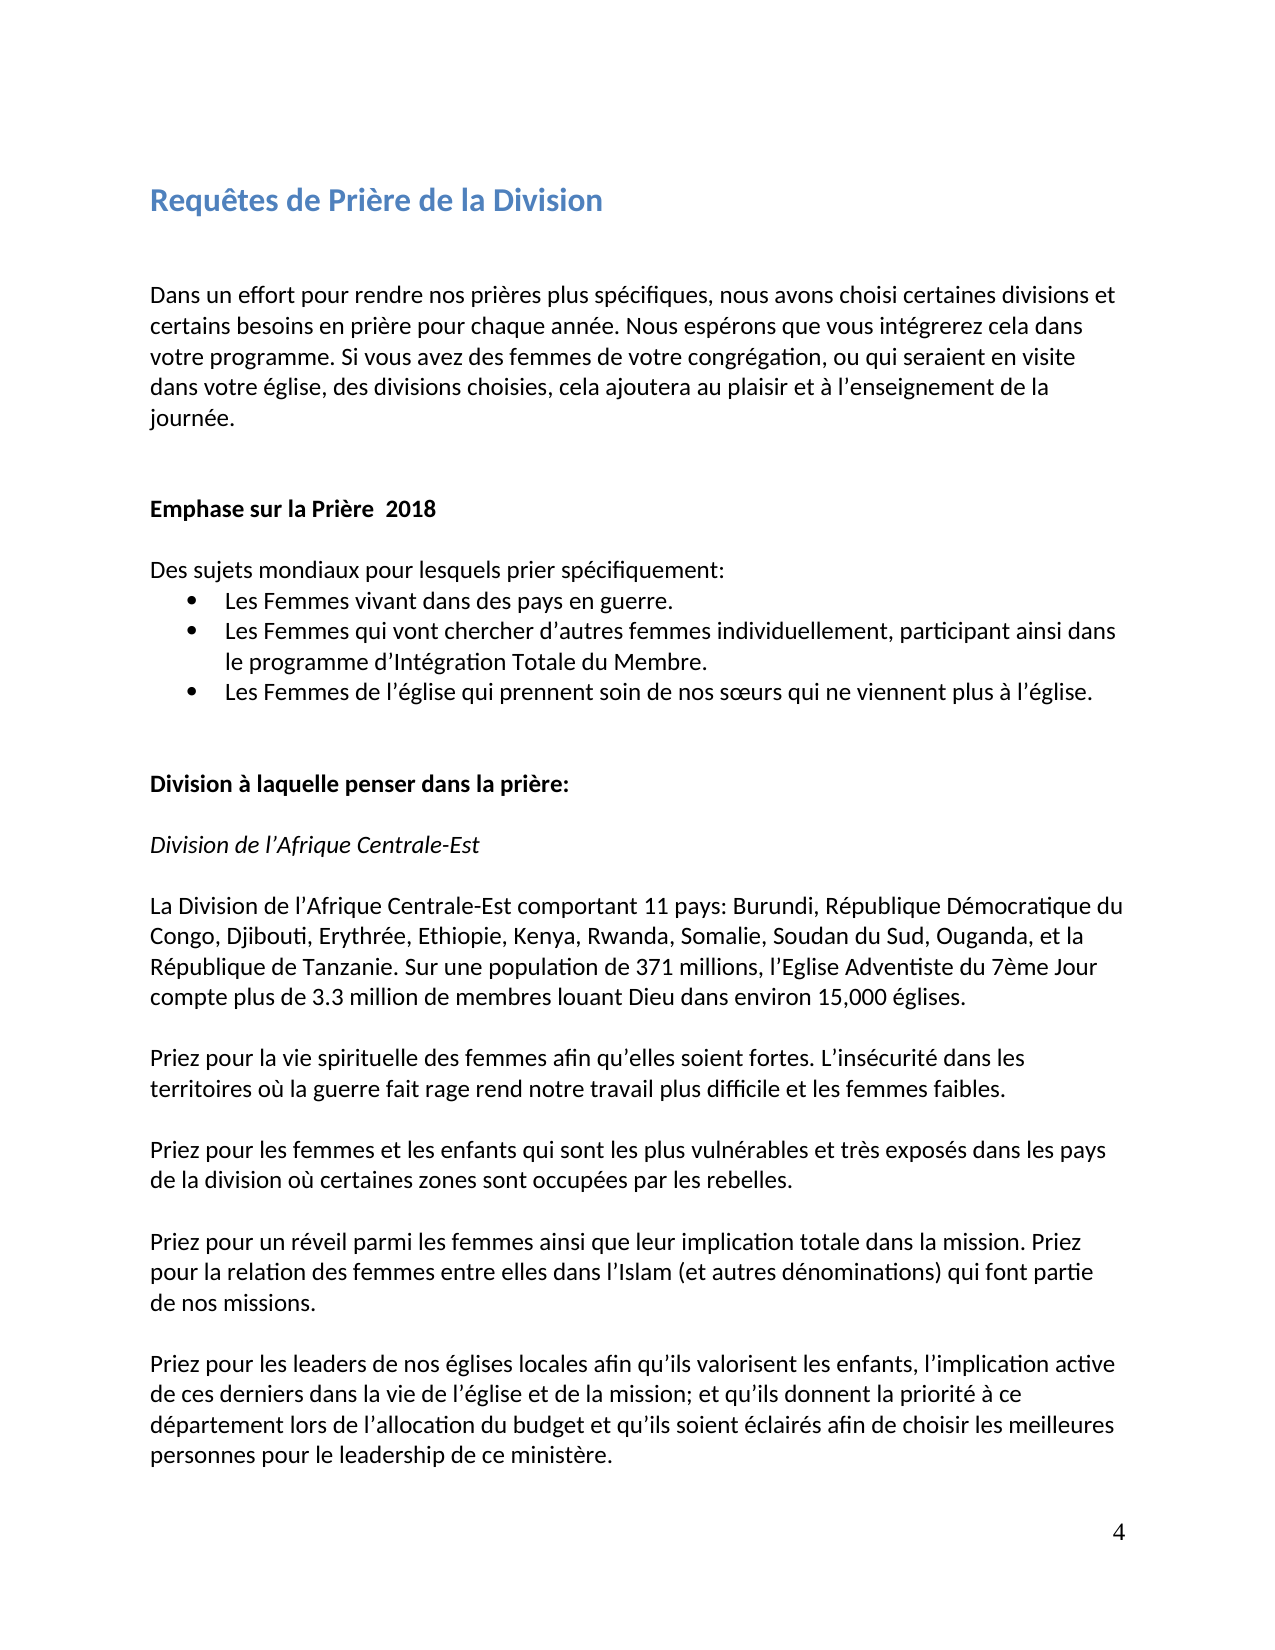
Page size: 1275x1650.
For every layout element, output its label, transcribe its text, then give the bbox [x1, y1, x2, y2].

text Des sujets mondiaux pour lesquels prier spécifiquement: [150, 554, 1125, 585]
text Priez pour les femmes et les enfants qui sont les plus vulnérables et très exposés dans les pays de la division où certaines zones sont occupées par les rebelles. [150, 1134, 1125, 1195]
text Division à laquelle penser dans la prière: [150, 768, 1125, 798]
subtitle Requêtes de Prière de la Division [150, 179, 1125, 220]
list Les Femmes de l’église qui prennent soin de nos sœurs qui ne viennent plus à l’église. [187, 676, 1125, 707]
text La Division de l’Afrique Centrale-Est comportant 11 pays: Burundi, République Démocratique du Congo, Djibouti, Erythrée, Ethiopie, Kenya, Rwanda, Somalie, Soudan du Sud, Ouganda, et la République de Tanzanie. Sur une population de 371 millions, l’Eglise Adventiste du 7ème Jour compte plus de 3.3 million de membres louant Dieu dans environ 15,000 églises. [150, 890, 1125, 1012]
text Priez pour la vie spirituelle des femmes afin qu’elles soient fortes. L’insécurité dans les territoires où la guerre fait rage rend notre travail plus difficile et les femmes faibles. [150, 1043, 1125, 1104]
text Priez pour les leaders de nos églises locales afin qu’ils valorisent les enfants, l’implication active de ces derniers dans la vie de l’église et de la mission; et qu’ils donnent la priorité à ce département lors de l’allocation du budget et qu’ils soient éclairés afin de choisir les meilleures personnes pour le leadership de ce ministère. [150, 1348, 1125, 1470]
text Dans un effort pour rendre nos prières plus spécifiques, nous avons choisi certaines divisions et certains besoins en prière pour chaque année. Nous espérons que vous intégrerez cela dans votre programme. Si vous avez des femmes de votre congrégation, ou qui seraient en visite dans votre église, des divisions choisies, cela ajoutera au plaisir et à l’enseignement de la journée. [150, 279, 1125, 432]
text Division de l’Afrique Centrale-Est [150, 829, 1125, 859]
list Les Femmes vivant dans des pays en guerre. [187, 585, 1125, 615]
text Emphase sur la Prière 2018 [150, 493, 1125, 524]
text Priez pour un réveil parmi les femmes ainsi que leur implication totale dans la mission. Priez pour la relation des femmes entre elles dans l’Islam (et autres dénominations) qui font partie de nos missions. [150, 1226, 1125, 1317]
list Les Femmes qui vont chercher d’autres femmes individuellement, participant ainsi dans le programme d’Intégration Totale du Membre. [187, 615, 1125, 676]
